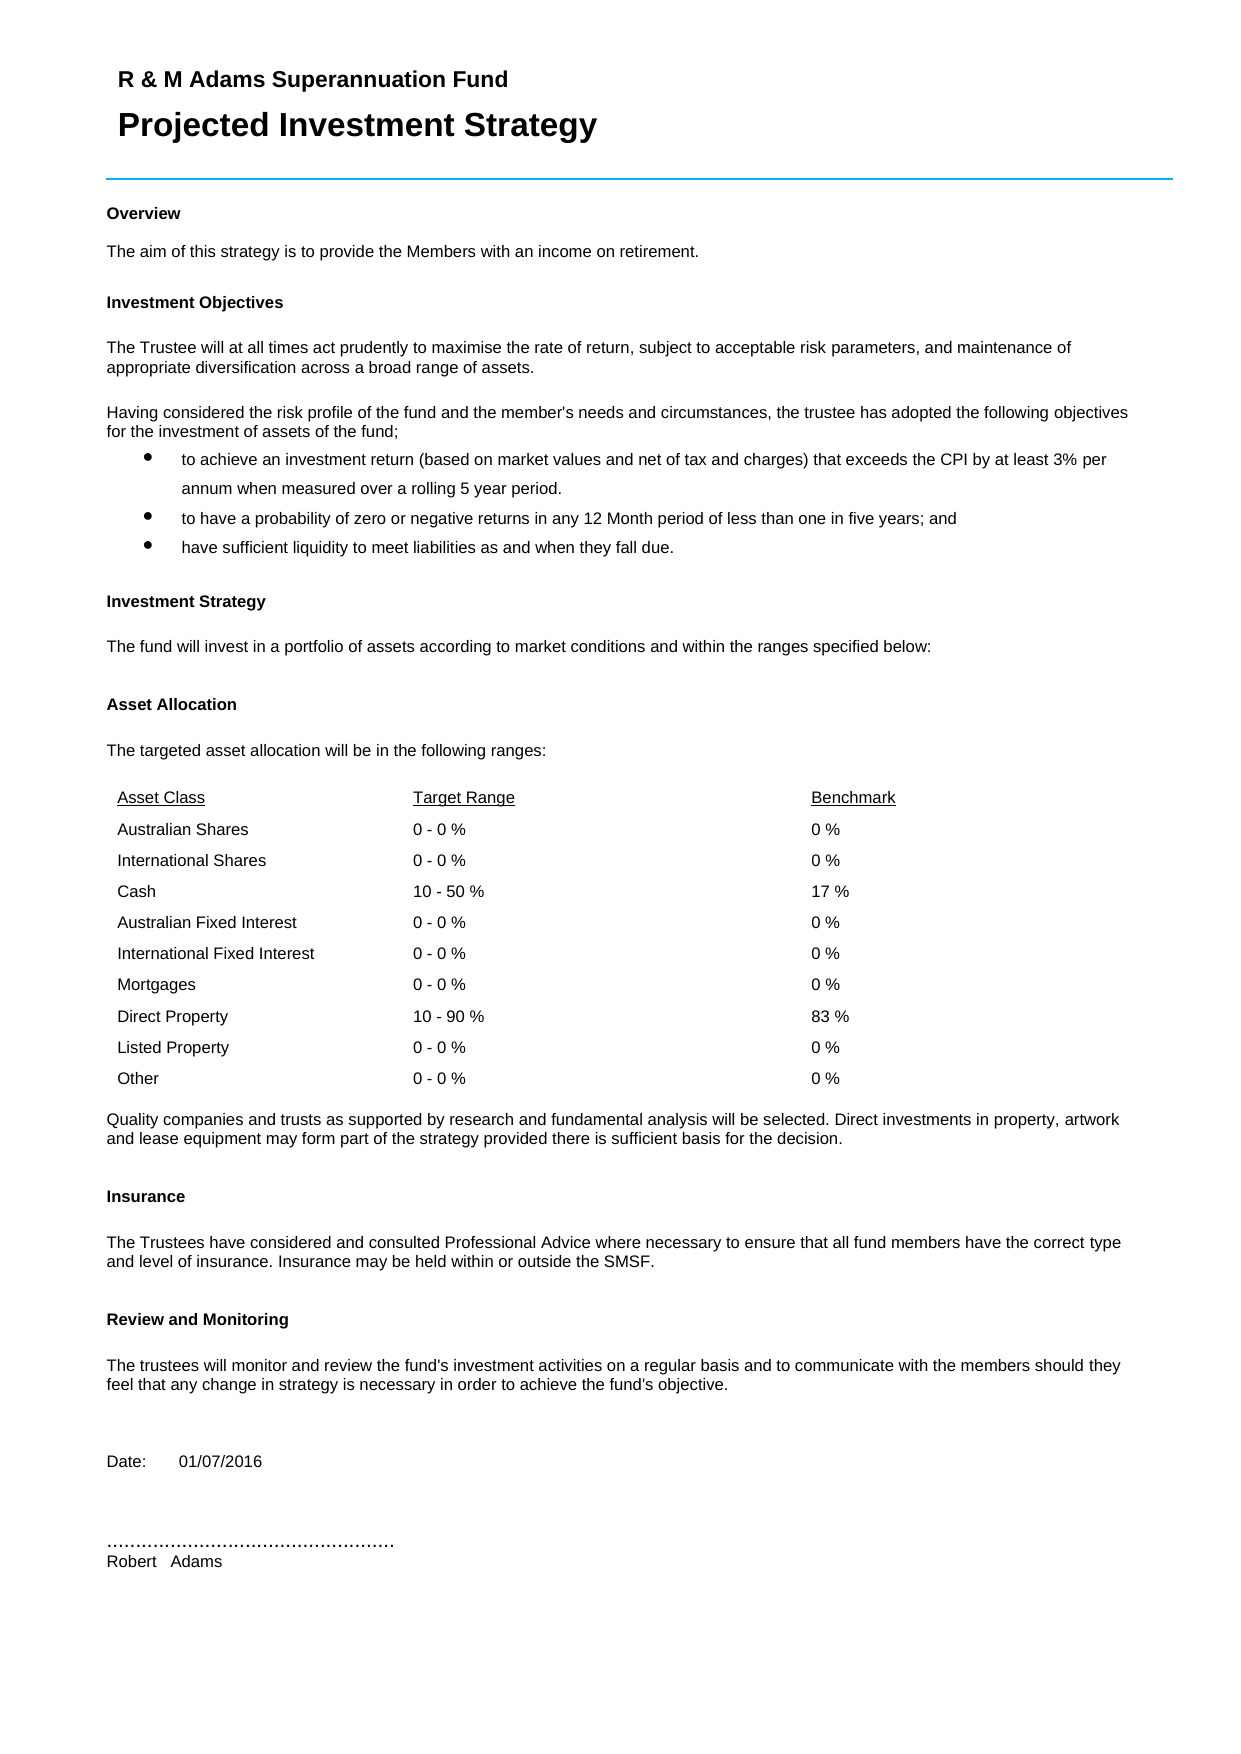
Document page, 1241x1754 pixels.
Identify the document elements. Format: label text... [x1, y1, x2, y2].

table_cell 0 % [800, 935, 1209, 966]
text The Trustees have considered and consulted Professional Advice where necessary to ensure that all fund members have the correct type and level of insurance. Insurance may be held within or outside the SMSF. [106, 1233, 1134, 1271]
text Asset Allocation [106, 695, 1134, 714]
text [106, 1528, 1209, 1552]
table_header Target Range [402, 779, 800, 810]
table_cell International Fixed Interest [106, 935, 402, 966]
table_cell Listed Property [106, 1028, 402, 1059]
text The fund will invest in a portfolio of assets according to market conditions and within the ranges specified below: [106, 637, 1134, 656]
text The aim of this strategy is to provide the Members with an income on retirement. [106, 242, 1134, 261]
table_cell 0 - 0 % [402, 1059, 800, 1091]
table_header Benchmark [800, 779, 1209, 810]
table_cell Australian Fixed Interest [106, 904, 402, 935]
table_cell 17 % [800, 873, 1209, 904]
table_cell 0 - 0 % [402, 935, 800, 966]
list have sufficient liquidity to meet liabilities as and when they fall due. [144, 530, 1134, 560]
table_cell 0 % [800, 841, 1209, 872]
table_cell 10 - 90 % [402, 997, 800, 1028]
table_cell Cash [106, 873, 402, 904]
table_cell 83 % [800, 997, 1209, 1028]
table_header Asset Class [106, 779, 402, 810]
list to have a probability of zero or negative returns in any 12 Month period of less than one in five years; and [144, 501, 1134, 530]
table_cell 0 % [800, 966, 1209, 997]
text Having considered the risk profile of the fund and the member's needs and circumstances, the trustee has adopted the following objectives for the investment of assets of the fund; [106, 403, 1134, 441]
table_cell 0 - 0 % [402, 966, 800, 997]
text Investment Strategy [106, 591, 1134, 611]
text The targeted asset allocation will be in the following ranges: [106, 741, 1134, 760]
table_cell 0 - 0 % [402, 1028, 800, 1059]
table_cell 0 - 0 % [402, 810, 800, 841]
table_cell 0 % [800, 904, 1209, 935]
table_cell Other [106, 1059, 402, 1091]
table_cell 0 % [800, 1059, 1209, 1091]
table_cell International Shares [106, 841, 402, 872]
table_cell 0 % [800, 810, 1209, 841]
table_cell 0 - 0 % [402, 904, 800, 935]
text Review and Monitoring [106, 1310, 1134, 1329]
text Overview [106, 203, 1134, 223]
text The trustees will monitor and review the fund's investment activities on a regular basis and to communicate with the members should they feel that any change in strategy is necessary in order to achieve the fund's objective. [106, 1356, 1134, 1394]
text Date: 01/07/2016 [106, 1451, 1134, 1471]
text Quality companies and trusts as supported by research and fundamental analysis will be selected. Direct investments in property, artwork and lease equipment may form part of the strategy provided there is sufficient basis for the decision. [106, 1110, 1134, 1148]
table_cell 0 % [800, 1028, 1209, 1059]
table_cell Mortgages [106, 966, 402, 997]
text Investment Objectives [106, 293, 1134, 312]
text Robert Adams [106, 1552, 1134, 1571]
list to achieve an investment return (based on market values and net of tax and charges) that exceeds the CPI by at least 3% per annum when measured over a rolling 5 year period. [144, 441, 1134, 501]
text Insurance [106, 1187, 1134, 1206]
table_cell 0 - 0 % [402, 841, 800, 872]
table_cell 10 - 50 % [402, 873, 800, 904]
table_cell Direct Property [106, 997, 402, 1028]
text The Trustee will at all times act prudently to maximise the rate of return, subject to acceptable risk parameters, and maintenance of appropriate diversification across a broad range of assets. [106, 338, 1134, 377]
table_cell Australian Shares [106, 810, 402, 841]
